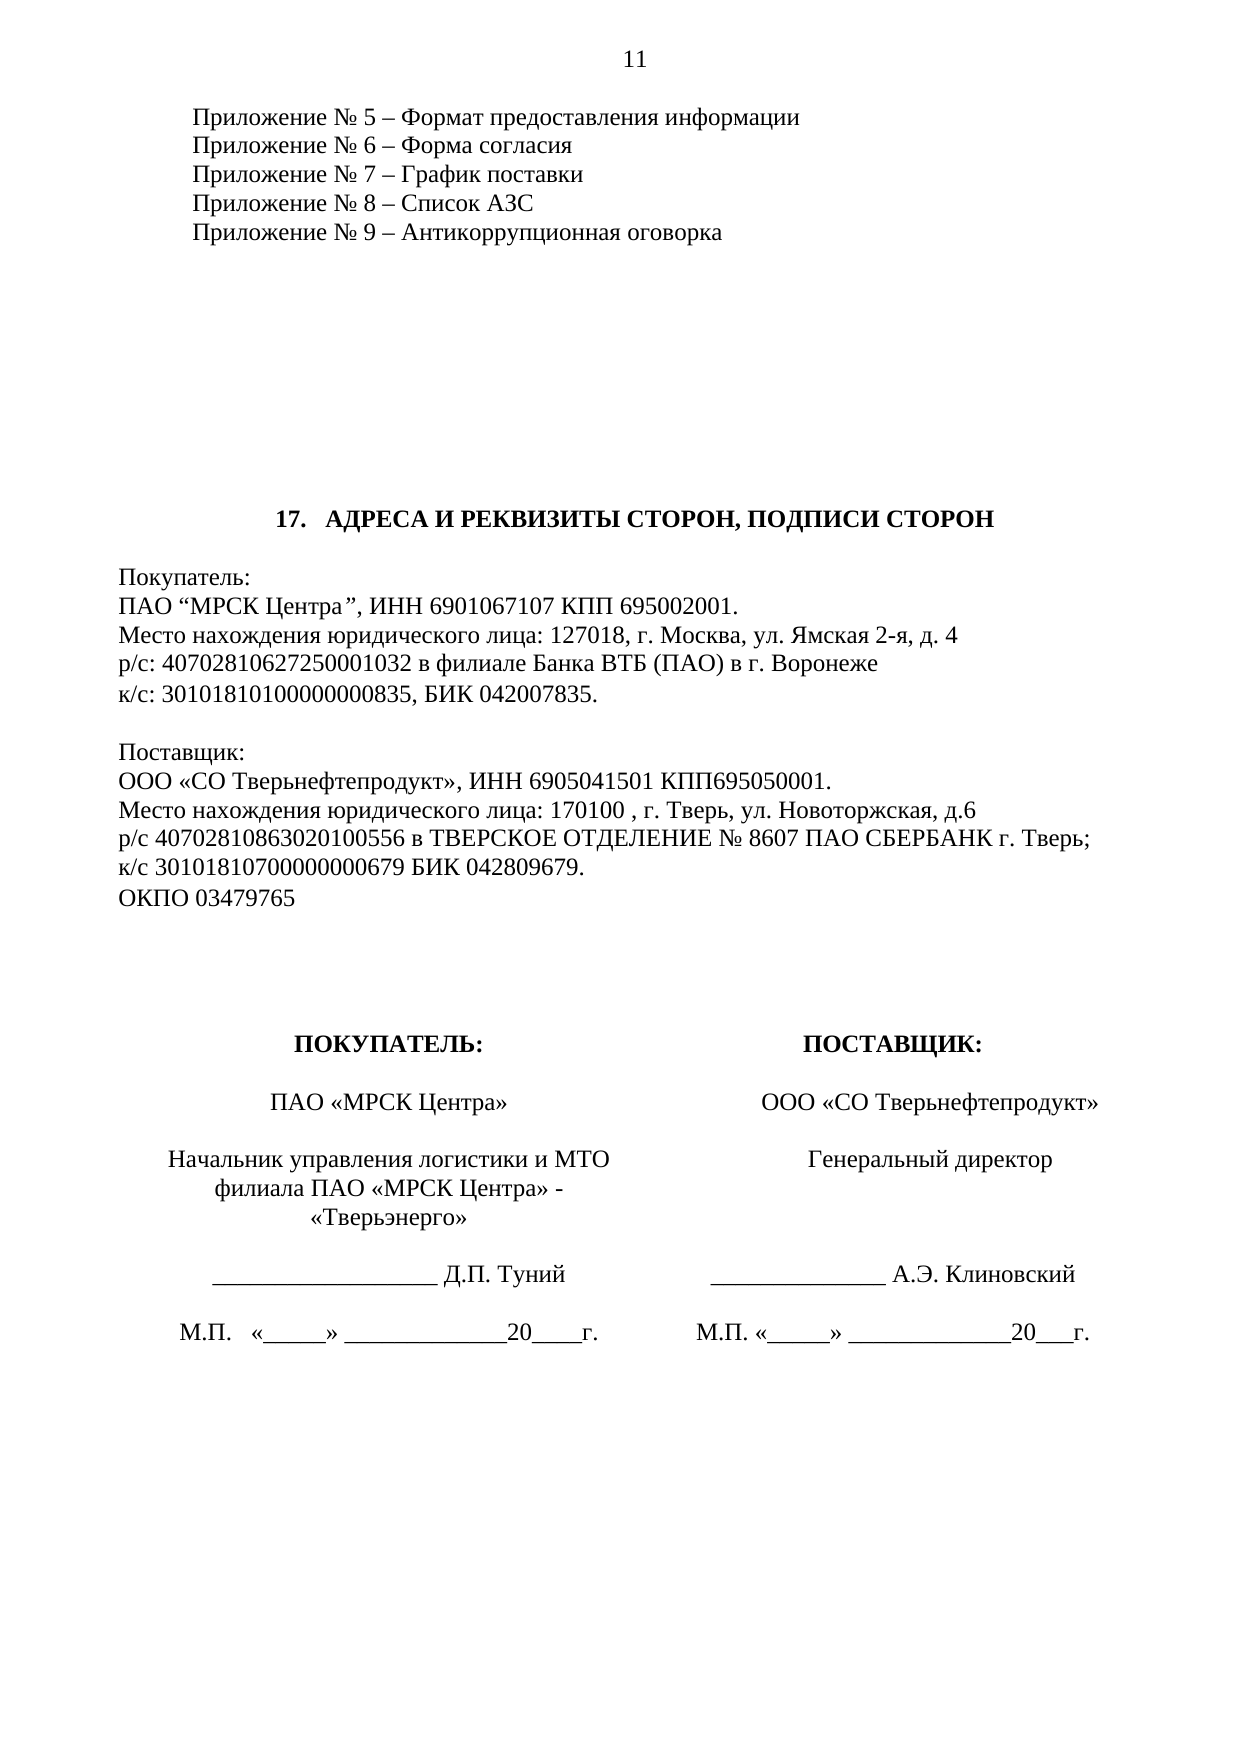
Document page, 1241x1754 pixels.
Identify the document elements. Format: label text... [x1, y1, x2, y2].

text Приложение № 6 – Форма согласия [192, 131, 1152, 159]
text ПАО “МРСК Центра”, ИНН 6901067107 КПП 695002001. [118, 591, 1152, 620]
table_header ПОКУПАТЕЛЬ: ПАО «МРСК Центра» Начальник управления логистики и МТО филиала ПАО «МРСК Центра» - «Тверьэнерго» __________________ Д.П. Туний М.П. «_____» _____________20____г. [131, 1001, 647, 1346]
text Приложение № 7 – График поставки [192, 159, 1152, 188]
text Приложение № 8 – Список АЗС [192, 188, 1152, 217]
list АДРЕСА И РЕКВИЗИТЫ СТОРОН, ПОДПИСИ СТОРОН [118, 504, 1152, 533]
text р/с 40702810863020100556 в ТВЕРСКОЕ ОТДЕЛЕНИЕ № 8607 ПАО СБЕРБАНК г. Тверь; [118, 823, 1152, 852]
text р/с: 40702810627250001032 в филиале Банка ВТБ (ПАО) в г. Воронеже [118, 648, 1152, 677]
text Место нахождения юридического лица: 170100 , г. Тверь, ул. Новоторжская, д.6 [118, 795, 1152, 823]
text ОКПО 03479765 [118, 883, 1152, 912]
text к/с 30101810700000000679 БИК 042809679. [118, 852, 1152, 881]
text ООО «СО Тверьнефтепродукт», ИНН 6905041501 КПП695050001. [118, 766, 1152, 795]
text Приложение № 5 – Формат предоставления информации [192, 102, 1152, 131]
text Место нахождения юридического лица: 127018, г. Москва, ул. Ямская 2-я, д. 4 [118, 620, 1152, 648]
text Покупатель: [118, 562, 1152, 591]
table_header ПОСТАВЩИК: ООО «СО Тверьнефтепродукт» Генеральный директор ______________ А.Э. Клиновский М.П. «_____» _____________20___г. [647, 1001, 1139, 1346]
text Поставщик: [118, 737, 1152, 766]
text к/с: 30101810100000000835, БИК 042007835. [118, 679, 1152, 708]
text Приложение № 9 – Антикоррупционная оговорка [192, 217, 1152, 246]
